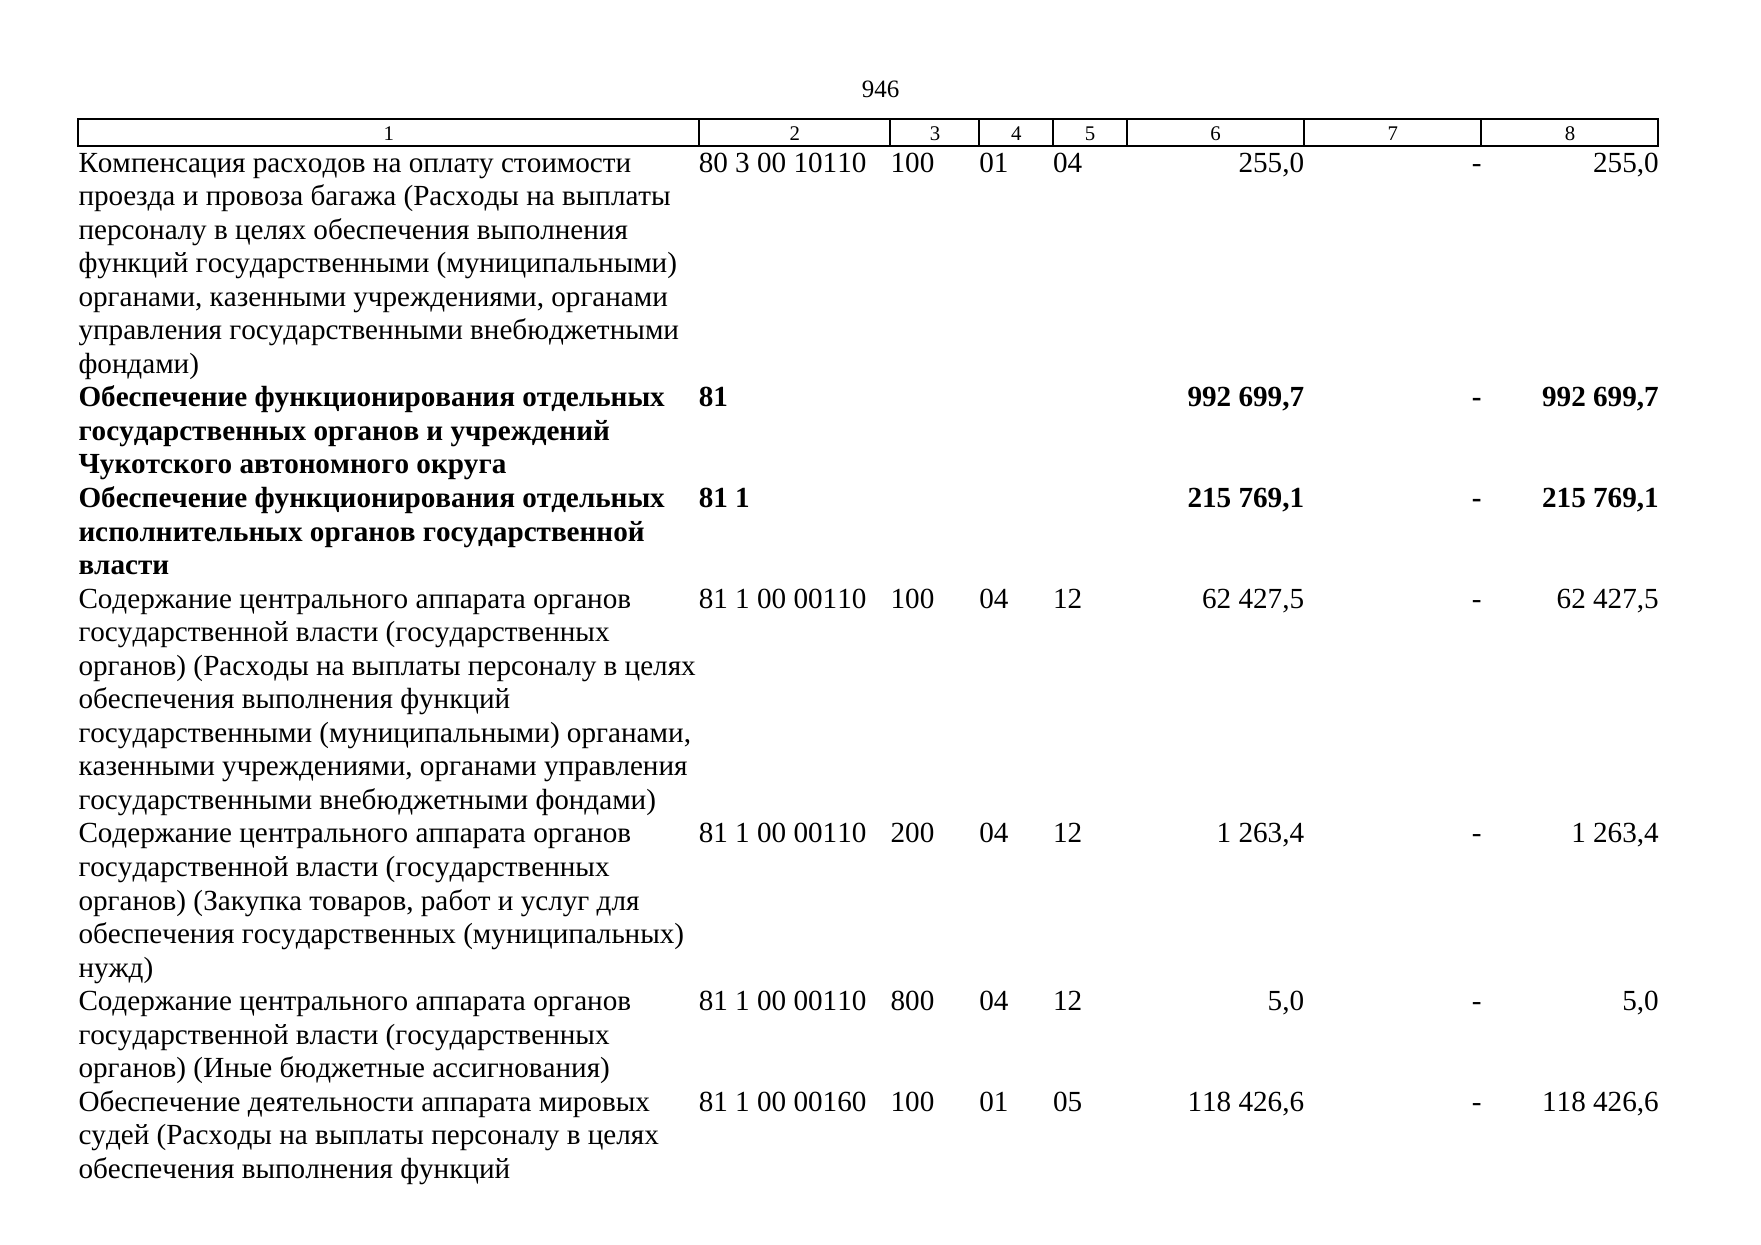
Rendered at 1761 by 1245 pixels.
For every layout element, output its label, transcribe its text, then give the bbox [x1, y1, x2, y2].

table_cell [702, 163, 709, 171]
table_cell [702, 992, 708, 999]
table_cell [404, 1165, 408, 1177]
table_header 3 [891, 120, 978, 145]
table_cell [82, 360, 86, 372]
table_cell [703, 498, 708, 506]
table_header 8 [1482, 120, 1657, 145]
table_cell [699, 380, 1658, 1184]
table_header 6 [1128, 120, 1303, 145]
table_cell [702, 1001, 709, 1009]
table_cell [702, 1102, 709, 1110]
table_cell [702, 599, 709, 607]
table_header 1 [79, 120, 698, 145]
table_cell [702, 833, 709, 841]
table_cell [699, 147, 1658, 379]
table_header 4 [980, 120, 1052, 145]
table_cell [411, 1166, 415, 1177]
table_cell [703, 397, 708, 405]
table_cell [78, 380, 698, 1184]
table_header 7 [1305, 120, 1480, 145]
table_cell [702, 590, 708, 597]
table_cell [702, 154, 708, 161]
table_header 2 [700, 120, 889, 145]
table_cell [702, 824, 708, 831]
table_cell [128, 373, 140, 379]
table_header 5 [1054, 120, 1126, 145]
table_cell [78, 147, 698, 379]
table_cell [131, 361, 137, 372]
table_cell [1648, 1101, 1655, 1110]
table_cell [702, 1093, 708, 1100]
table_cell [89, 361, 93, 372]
